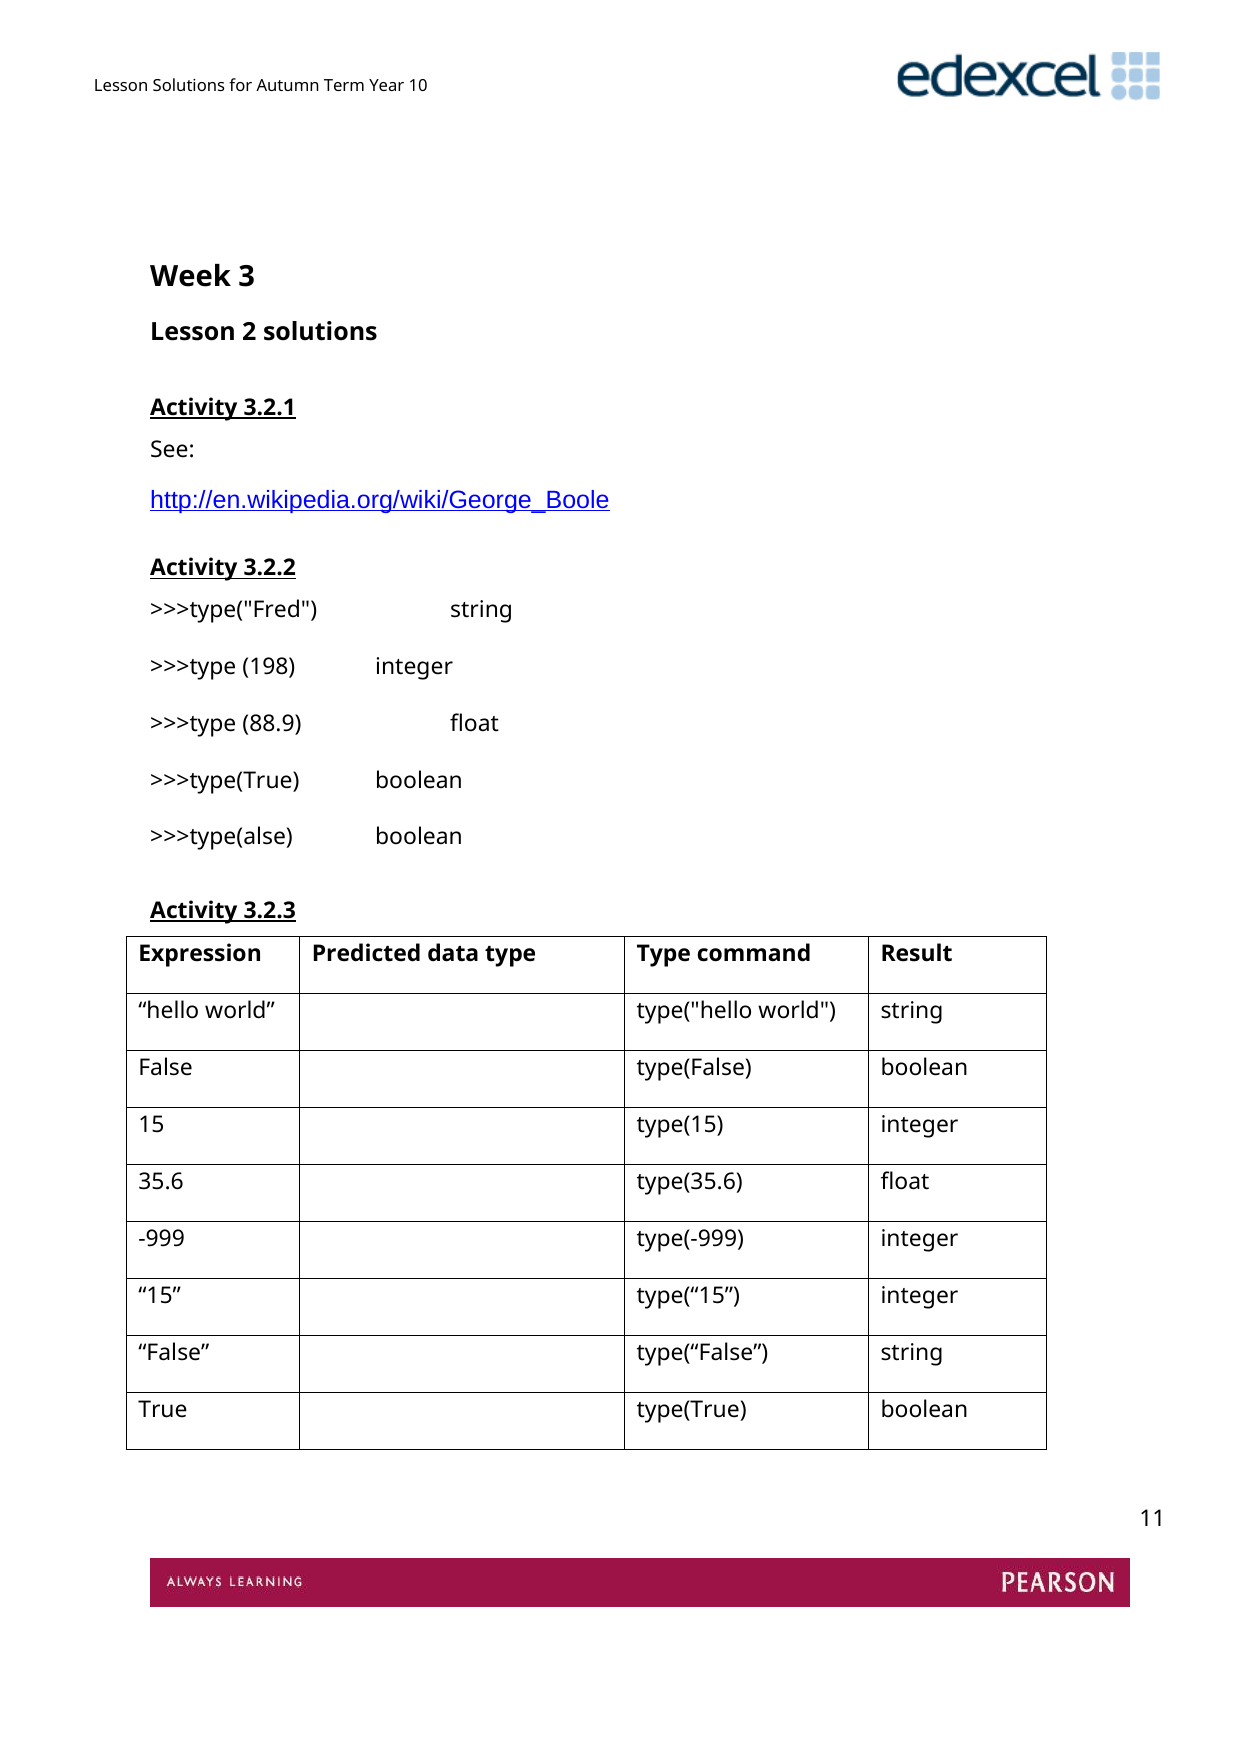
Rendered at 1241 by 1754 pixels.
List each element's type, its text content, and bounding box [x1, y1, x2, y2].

subtitle Activity 3.2.3 [150, 894, 1165, 925]
text See: [150, 433, 1165, 464]
text >>>type (88.9) float [150, 707, 1165, 738]
subtitle Activity 3.2.1 [150, 391, 1165, 422]
table_cell type(“False”) [625, 1336, 868, 1392]
table_cell [300, 994, 624, 1050]
table_cell float [869, 1165, 1046, 1221]
table_cell False [127, 1051, 299, 1107]
table_cell [300, 1279, 624, 1335]
table_cell type(-999) [625, 1222, 868, 1278]
table_cell type(True) [625, 1393, 868, 1449]
text >>>type(True) boolean [150, 763, 1165, 795]
text >>>type(alse) boolean [150, 820, 1165, 852]
table_cell [300, 1108, 624, 1164]
table_cell True [127, 1393, 299, 1449]
table_cell [300, 1051, 624, 1107]
table_cell [300, 1336, 624, 1392]
subtitle Week 3 [150, 256, 1165, 295]
table_cell string [869, 1336, 1046, 1392]
subtitle Lesson 2 solutions [150, 314, 1165, 348]
table_cell boolean [869, 1051, 1046, 1107]
table_cell [300, 1165, 624, 1221]
table_cell type(35.6) [625, 1165, 868, 1221]
table_cell 35.6 [127, 1165, 299, 1221]
table_cell integer [869, 1279, 1046, 1335]
table_cell type(False) [625, 1051, 868, 1107]
table_cell type("hello world") [625, 994, 868, 1050]
table_cell boolean [869, 1393, 1046, 1449]
subtitle Activity 3.2.2 [150, 551, 1165, 582]
text >>>type (198) integer [150, 650, 1165, 681]
picture [150, 1558, 1130, 1607]
picture [897, 52, 1160, 101]
table_cell type(15) [625, 1108, 868, 1164]
table_cell “False” [127, 1336, 299, 1392]
table_header Expression [127, 937, 299, 993]
table_cell integer [869, 1108, 1046, 1164]
table_cell string [869, 994, 1046, 1050]
table_header Result [869, 937, 1046, 993]
table_cell type(“15”) [625, 1279, 868, 1335]
table_header Predicted data type [300, 937, 624, 993]
table_cell 15 [127, 1108, 299, 1164]
table_cell -999 [127, 1222, 299, 1278]
table_cell [300, 1393, 624, 1449]
table_cell “hello world” [127, 994, 299, 1050]
table_header Type command [625, 937, 868, 993]
table_cell “15” [127, 1279, 299, 1335]
text http://en.wikipedia.org/wiki/George_Boole [150, 485, 1165, 513]
text >>>type("Fred") string [150, 593, 1165, 624]
table_cell integer [869, 1222, 1046, 1278]
table_cell [300, 1222, 624, 1278]
